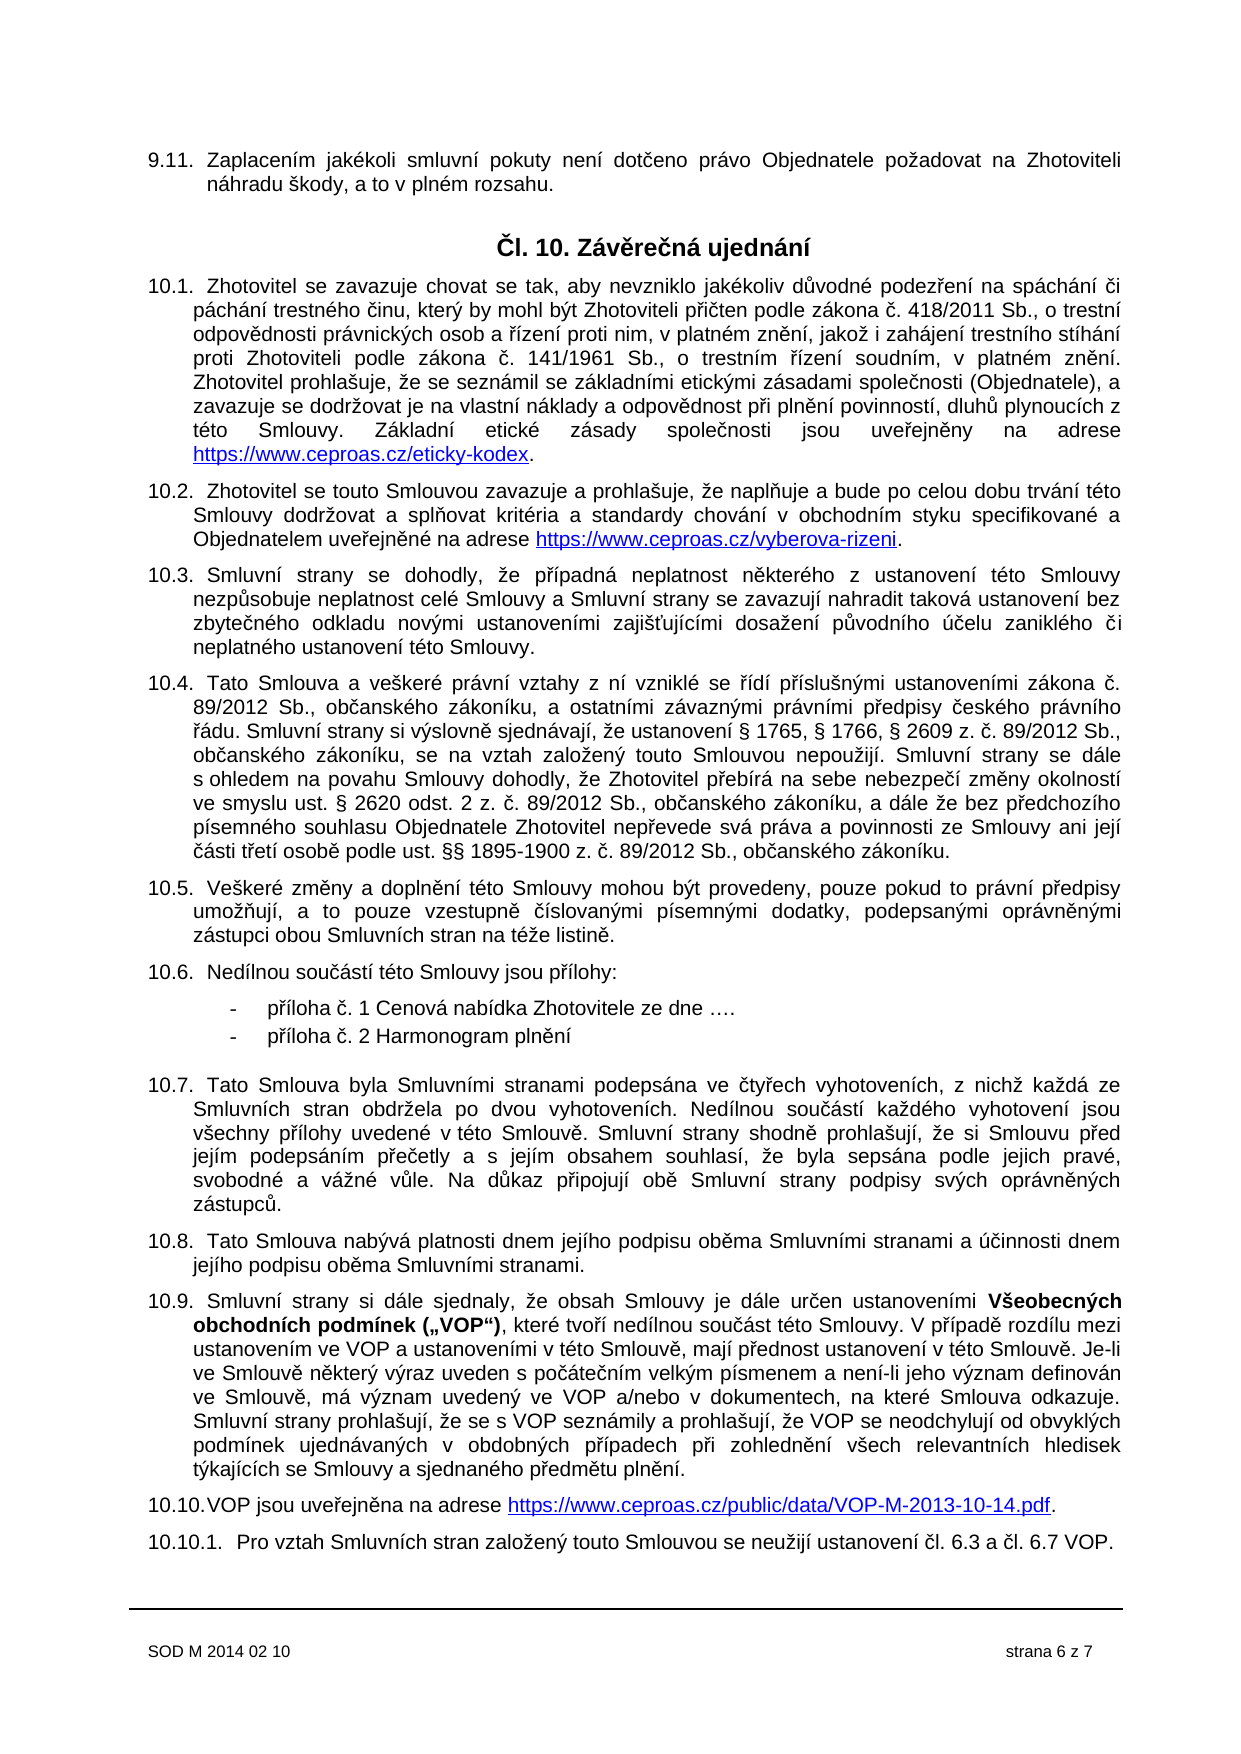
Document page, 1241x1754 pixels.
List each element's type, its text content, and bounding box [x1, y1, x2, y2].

list Nedílnou součástí této Smlouvy jsou přílohy: [148, 960, 1122, 984]
list Čl. 10. Závěrečná ujednání [185, 233, 1122, 262]
list Zaplacením jakékoli smluvní pokuty není dotčeno právo Objednatele požadovat na Zhotoviteli náhradu škody, a to v plném rozsahu. [148, 148, 1122, 196]
list Tato Smlouva a veškeré právní vztahy z ní vzniklé se řídí příslušnými ustanoveními zákona č. 89/2012 Sb., občanského zákoníku, a ostatními závaznými právními předpisy českého právního řádu. Smluvní strany si výslovně sjednávají, že ustanovení § 1765, § 1766, § 2609 z. č. 89/2012 Sb., občanského zákoníku, se na vztah založený touto Smlouvou nepoužijí. Smluvní strany se dále s ohledem na povahu Smlouvy dohodly, že Zhotovitel přebírá na sebe nebezpečí změny okolností ve smyslu ust. § 2620 odst. 2 z. č. 89/2012 Sb., občanského zákoníku, a dále že bez předchozího písemného souhlasu Objednatele Zhotovitel nepřevede svá práva a povinnosti ze Smlouvy ani její části třetí osobě podle ust. §§ 1895-1900 z. č. 89/2012 Sb., občanského zákoníku. [148, 671, 1122, 863]
list Smluvní strany se dohodly, že případná neplatnost některého z ustanovení této Smlouvy nezpůsobuje neplatnost celé Smlouvy a Smluvní strany se zavazují nahradit taková ustanovení bez zbytečného odkladu novými ustanoveními zajišťujícími dosažení původního účelu zaniklého či neplatného ustanovení této Smlouvy. [148, 563, 1122, 659]
list Veškeré změny a doplnění této Smlouvy mohou být provedeny, pouze pokud to právní předpisy umožňují, a to pouze vzestupně číslovanými písemnými dodatky, podepsanými oprávněnými zástupci obou Smluvních stran na téže listině. [148, 875, 1122, 947]
list Smluvní strany si dále sjednaly, že obsah Smlouvy je dále určen ustanoveními Všeobecných obchodních podmínek („VOP“), které tvoří nedílnou součást této Smlouvy. V případě rozdílu mezi ustanovením ve VOP a ustanoveními v této Smlouvě, mají přednost ustanovení v této Smlouvě. Je-li ve Smlouvě některý výraz uveden s počátečním velkým písmenem a není-li jeho význam definován ve Smlouvě, má význam uvedený ve VOP a/nebo v dokumentech, na které Smlouva odkazuje. Smluvní strany prohlašují, že se s VOP seznámily a prohlašují, že VOP se neodchylují od obvyklých podmínek ujednávaných v obdobných případech při zohlednění všech relevantních hledisek týkajících se Smlouvy a sjednaného předmětu plnění. [148, 1289, 1122, 1481]
list příloha č. 2 Harmonogram plnění [229, 1024, 1122, 1048]
list Tato Smlouva nabývá platnosti dnem jejího podpisu oběma Smluvními stranami a účinnosti dnem jejího podpisu oběma Smluvními stranami. [148, 1229, 1122, 1277]
list Pro vztah Smluvních stran založený touto Smlouvou se neužijí ustanovení čl. 6.3 a čl. 6.7 VOP. [148, 1530, 1122, 1554]
list Zhotovitel se zavazuje chovat se tak, aby nevzniklo jakékoliv důvodné podezření na spáchání či páchání trestného činu, který by mohl být Zhotoviteli přičten podle zákona č. 418/2011 Sb., o trestní odpovědnosti právnických osob a řízení proti nim, v platném znění, jakož i zahájení trestního stíhání proti Zhotoviteli podle zákona č. 141/1961 Sb., o trestním řízení soudním, v platném znění. Zhotovitel prohlašuje, že se seznámil se základními etickými zásadami společnosti (Objednatele), a zavazuje se dodržovat je na vlastní náklady a odpovědnost při plnění povinností, dluhů plynoucích z této Smlouvy. Základní etické zásady společnosti jsou uveřejněny na adrese https://www.ceproas.cz/eticky-kodex. [148, 274, 1122, 466]
list VOP jsou uveřejněna na adrese https://www.ceproas.cz/public/data/VOP-M-2013-10-14.pdf. [148, 1493, 1122, 1517]
list Zhotovitel se touto Smlouvou zavazuje a prohlašuje, že naplňuje a bude po celou dobu trvání této Smlouvy dodržovat a splňovat kritéria a standardy chování v obchodním styku specifikované a Objednatelem uveřejněné na adrese https://www.ceproas.cz/vyberova-rizeni. [148, 478, 1122, 550]
list příloha č. 1 Cenová nabídka Zhotovitele ze dne …. [229, 996, 1122, 1020]
list Tato Smlouva byla Smluvními stranami podepsána ve čtyřech vyhotoveních, z nichž každá ze Smluvních stran obdržela po dvou vyhotoveních. Nedílnou součástí každého vyhotovení jsou všechny přílohy uvedené v této Smlouvě. Smluvní strany shodně prohlašují, že si Smlouvu před jejím podepsáním přečetly a s jejím obsahem souhlasí, že byla sepsána podle jejich pravé, svobodné a vážné vůle. Na důkaz připojují obě Smluvní strany podpisy svých oprávněných zástupců. [148, 1072, 1122, 1216]
